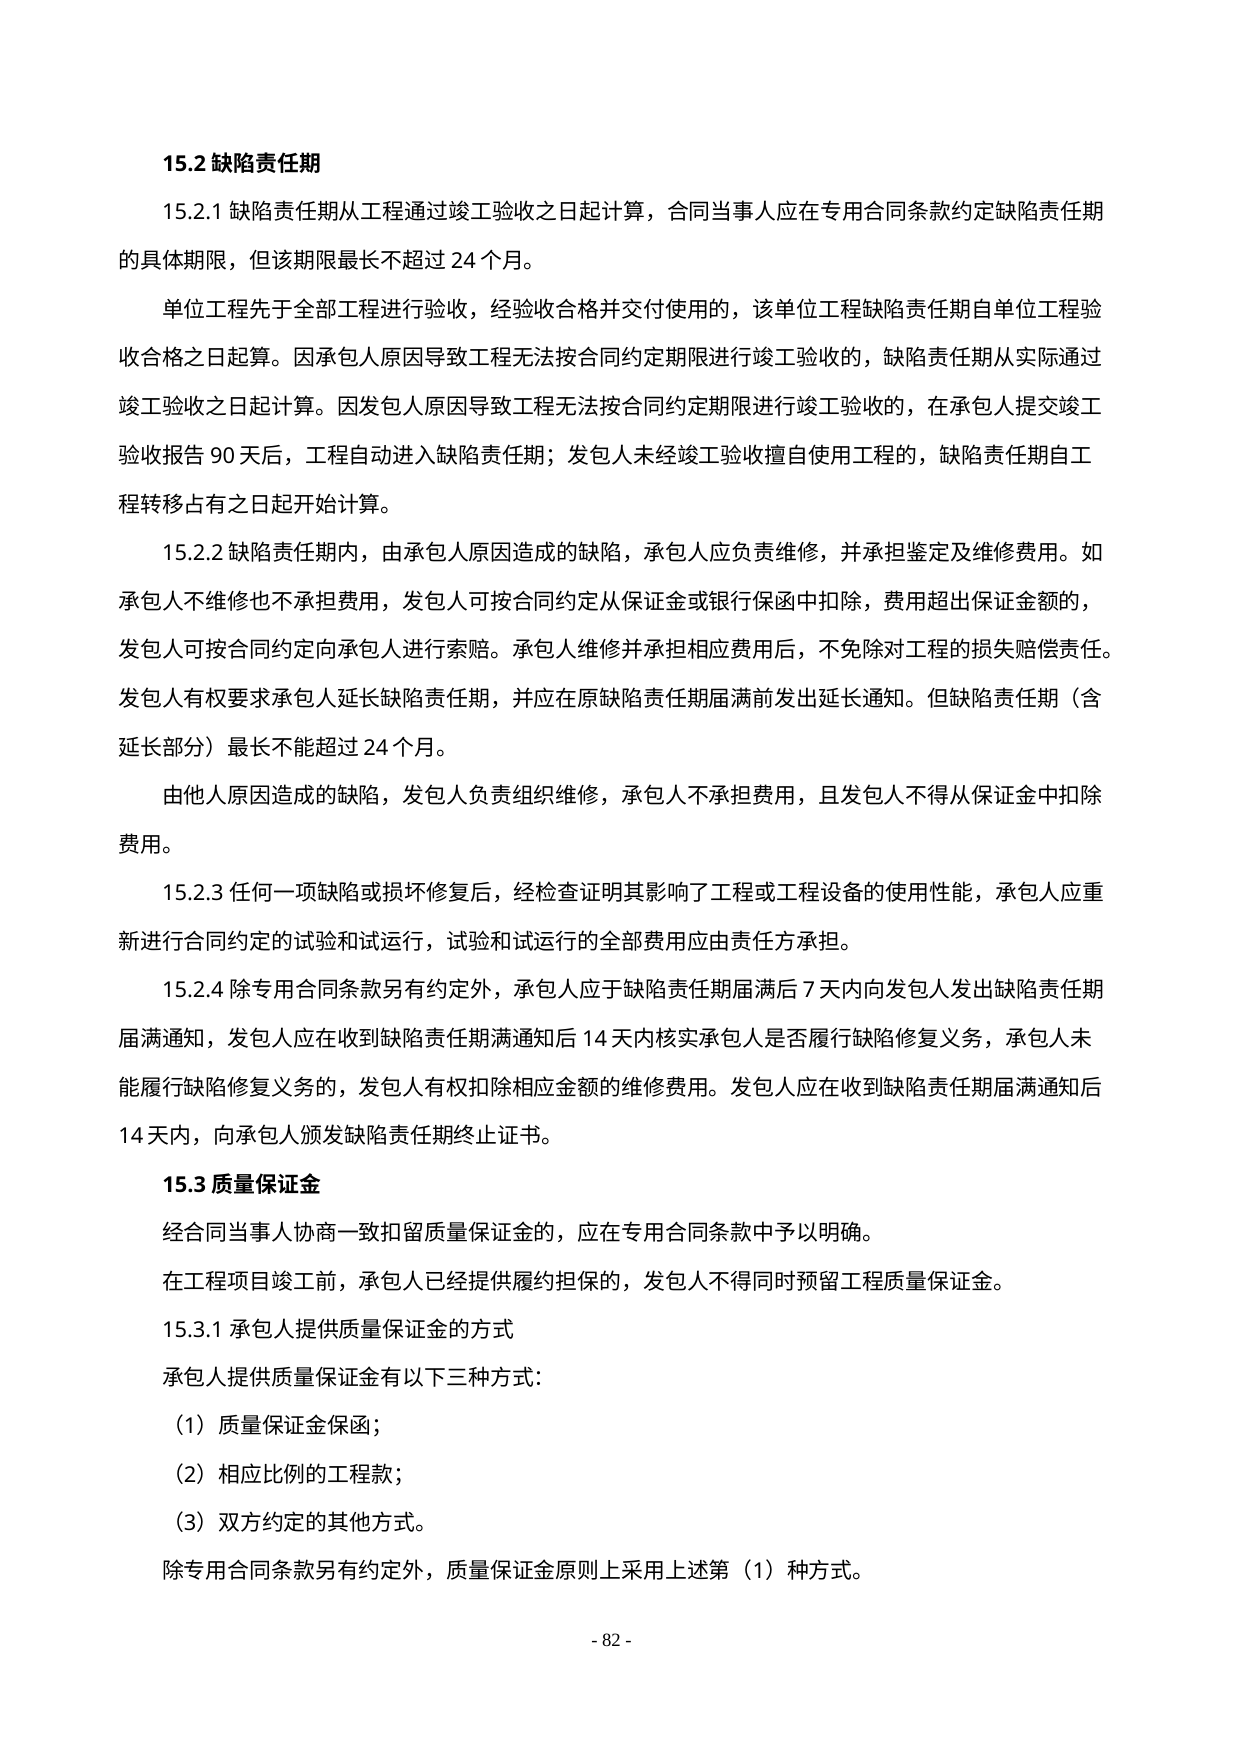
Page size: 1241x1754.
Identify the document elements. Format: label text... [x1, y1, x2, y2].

text 15.2.1 缺陷责任期从工程通过竣工验收之日起计算，合同当事人应在专用合同条款约定缺陷责任期的具体期限，但该期限最长不超过24个月。 [118, 194, 1104, 275]
text 经合同当事人协商一致扣留质量保证金的，应在专用合同条款中予以明确。 [118, 1215, 1104, 1247]
text 在工程项目竣工前，承包人已经提供履约担保的，发包人不得同时预留工程质量保证金。 [118, 1263, 1104, 1296]
subtitle 15.3 质量保证金 [118, 1167, 1104, 1199]
text 15.2.2缺陷责任期内，由承包人原因造成的缺陷，承包人应负责维修，并承担鉴定及维修费用。如承包人不维修也不承担费用，发包人可按合同约定从保证金或银行保函中扣除，费用超出保证金额的，发包人可按合同约定向承包人进行索赔。承包人维修并承担相应费用后，不免除对工程的损失赔偿责任。发包人有权要求承包人延长缺陷责任期，并应在原缺陷责任期届满前发出延长通知。但缺陷责任期（含延长部分）最长不能超过24个月。 [118, 534, 1104, 762]
text 由他人原因造成的缺陷，发包人负责组织维修，承包人不承担费用，且发包人不得从保证金中扣除费用。 [118, 778, 1104, 859]
text 单位工程先于全部工程进行验收，经验收合格并交付使用的，该单位工程缺陷责任期自单位工程验收合格之日起算。因承包人原因导致工程无法按合同约定期限进行竣工验收的，缺陷责任期从实际通过竣工验收之日起计算。因发包人原因导致工程无法按合同约定期限进行竣工验收的，在承包人提交竣工验收报告90天后，工程自动进入缺陷责任期；发包人未经竣工验收擅自使用工程的，缺陷责任期自工程转移占有之日起开始计算。 [118, 291, 1104, 519]
text 除专用合同条款另有约定外，质量保证金原则上采用上述第（1）种方式。 [118, 1553, 1104, 1586]
text 15.2.3 任何一项缺陷或损坏修复后，经检查证明其影响了工程或工程设备的使用性能，承包人应重新进行合同约定的试验和试运行，试验和试运行的全部费用应由责任方承担。 [118, 875, 1104, 956]
text 承包人提供质量保证金有以下三种方式： [118, 1360, 1104, 1392]
text 15.2.4 除专用合同条款另有约定外，承包人应于缺陷责任期届满后7天内向发包人发出缺陷责任期届满通知，发包人应在收到缺陷责任期满通知后14天内核实承包人是否履行缺陷修复义务，承包人未能履行缺陷修复义务的，发包人有权扣除相应金额的维修费用。发包人应在收到缺陷责任期届满通知后14天内，向承包人颁发缺陷责任期终止证书。 [118, 972, 1104, 1151]
text （1）质量保证金保函； [118, 1408, 1104, 1441]
text （3）双方约定的其他方式。 [118, 1505, 1104, 1537]
subtitle 15.2 缺陷责任期 [118, 146, 1104, 178]
text （2）相应比例的工程款； [118, 1457, 1104, 1489]
text 15.3.1 承包人提供质量保证金的方式 [118, 1312, 1104, 1344]
